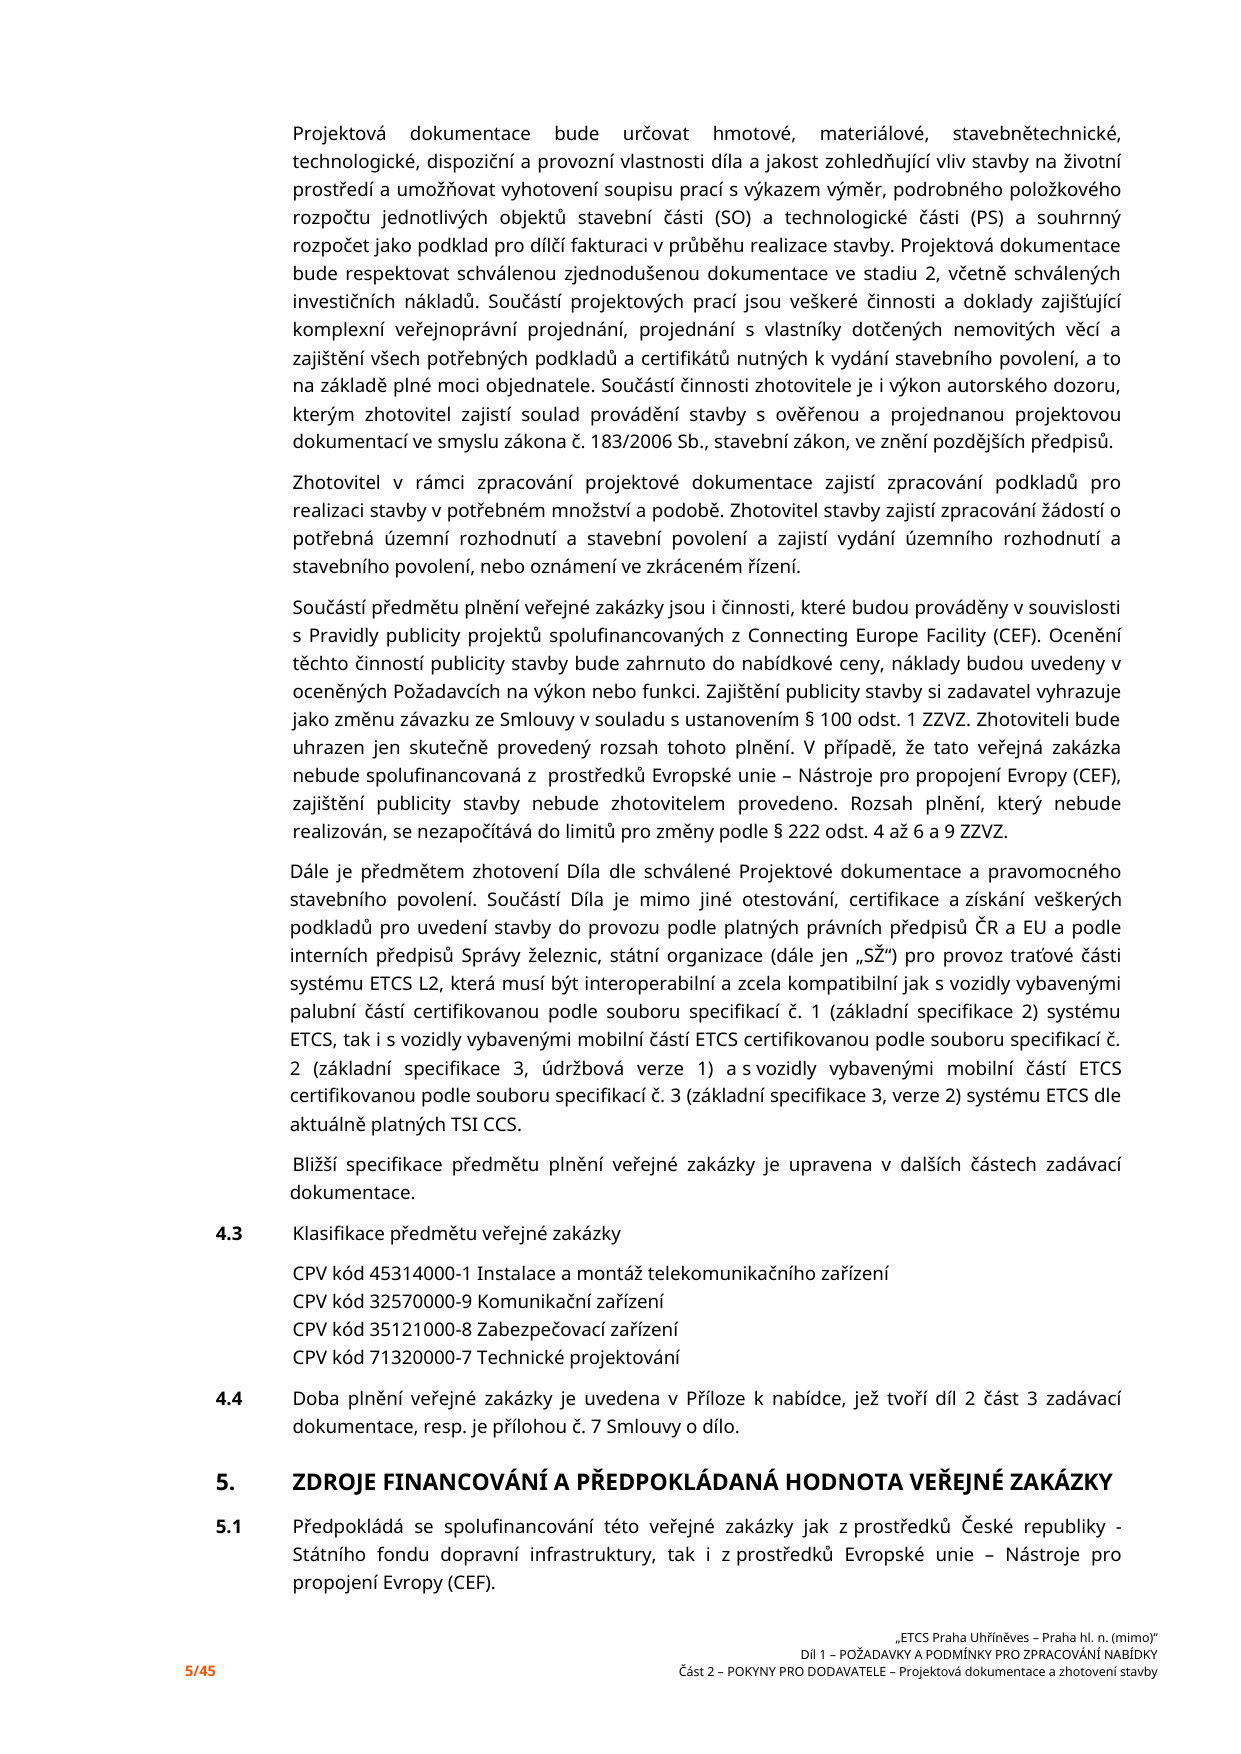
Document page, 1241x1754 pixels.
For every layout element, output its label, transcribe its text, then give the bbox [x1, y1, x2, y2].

text Klasifikace předmětu veřejné zakázky [216, 1220, 1122, 1245]
list CPV kód 35121000-8 Zabezpečovací zařízení [292, 1316, 1122, 1342]
list Dále je předmětem zhotovení Díla dle schválené Projektové dokumentace a pravomocného stavebního povolení. Součástí Díla je mimo jiné otestování, certifikace a získání veškerých podkladů pro uvedení stavby do provozu podle platných právních předpisů ČR a EU a podle interních předpisů Správy železnic, státní organizace (dále jen „SŽ“) pro provoz traťové části systému ETCS L2, která musí být interoperabilní a zcela kompatibilní jak s vozidly vybavenými palubní částí certifikovanou podle souboru specifikací č. 1 (základní specifikace 2) systému ETCS, tak i s vozidly vybavenými mobilní částí ETCS certifikovanou podle souboru specifikací č. 2 (základní specifikace 3, údržbová verze 1) a s vozidly vybavenými mobilní částí ETCS certifikovanou podle souboru specifikací č. 3 (základní specifikace 3, verze 2) systému ETCS dle aktuálně platných TSI CCS. [289, 859, 1122, 1136]
text ZDROJE FINANCOVÁNÍ a PŘEDPOKLÁDANÁ HODNOTA VEŘEJNÉ ZAKÁZKY [216, 1466, 1122, 1497]
list CPV kód 45314000-1 Instalace a montáž telekomunikačního zařízení [292, 1260, 1122, 1286]
list CPV kód 71320000-7 Technické projektování [292, 1344, 1122, 1370]
text Předpokládá se spolufinancování této veřejné zakázky jak z prostředků České republiky - Státního fondu dopravní infrastruktury, tak i z prostředků Evropské unie – Nástroje pro propojení Evropy (CEF). [216, 1513, 1122, 1594]
text Doba plnění veřejné zakázky je uvedena v Příloze k nabídce, jež tvoří díl 2 část 3 zadávací dokumentace, resp. je přílohou č. 7 Smlouvy o dílo. [216, 1385, 1122, 1438]
text Projektová dokumentace bude určovat hmotové, materiálové, stavebnětechnické, technologické, dispoziční a provozní vlastnosti díla a jakost zohledňující vliv stavby na životní prostředí a umožňovat vyhotovení soupisu prací s výkazem výměr, podrobného položkového rozpočtu jednotlivých objektů stavební části (SO) a technologické části (PS) a souhrnný rozpočet jako podklad pro dílčí fakturaci v průběhu realizace stavby. Projektová dokumentace bude respektovat schválenou zjednodušenou dokumentace ve stadiu 2, včetně schválených investičních nákladů. Součástí projektových prací jsou veškeré činnosti a doklady zajišťující komplexní veřejnoprávní projednání, projednání s vlastníky dotčených nemovitých věcí a zajištění všech potřebných podkladů a certifikátů nutných k vydání stavebního povolení, a to na základě plné moci objednatele. Součástí činnosti zhotovitele je i výkon autorského dozoru, kterým zhotovitel zajistí soulad provádění stavby s ověřenou a projednanou projektovou dokumentací ve smyslu zákona č. 183/2006 Sb., stavební zákon, ve znění pozdějších předpisů. [292, 121, 1122, 454]
list Bližší specifikace předmětu plnění veřejné zakázky je upravena v dalších částech zadávací dokumentace. [289, 1151, 1122, 1205]
text Součástí předmětu plnění veřejné zakázky jsou i činnosti, které budou prováděny v souvislosti s Pravidly publicity projektů spolufinancovaných z Connecting Europe Facility (CEF). Ocenění těchto činností publicity stavby bude zahrnuto do nabídkové ceny, náklady budou uvedeny v oceněných Požadavcích na výkon nebo funkci. Zajištění publicity stavby si zadavatel vyhrazuje jako změnu závazku ze Smlouvy v souladu s ustanovením § 100 odst. 1 ZZVZ. Zhotoviteli bude uhrazen jen skutečně provedený rozsah tohoto plnění. V případě, že tato veřejná zakázka nebude spolufinancovaná z prostředků Evropské unie – Nástroje pro propojení Evropy (CEF), zajištění publicity stavby nebude zhotovitelem provedeno. Rozsah plnění, který nebude realizován, se nezapočítává do limitů pro změny podle § 222 odst. 4 až 6 a 9 ZZVZ. [292, 594, 1122, 844]
text Zhotovitel v rámci zpracování projektové dokumentace zajistí zpracování podkladů pro realizaci stavby v potřebném množství a podobě. Zhotovitel stavby zajistí zpracování žádostí o potřebná územní rozhodnutí a stavební povolení a zajistí vydání územního rozhodnutí a stavebního povolení, nebo oznámení ve zkráceném řízení. [292, 469, 1122, 579]
list CPV kód 32570000-9 Komunikační zařízení [292, 1288, 1122, 1314]
